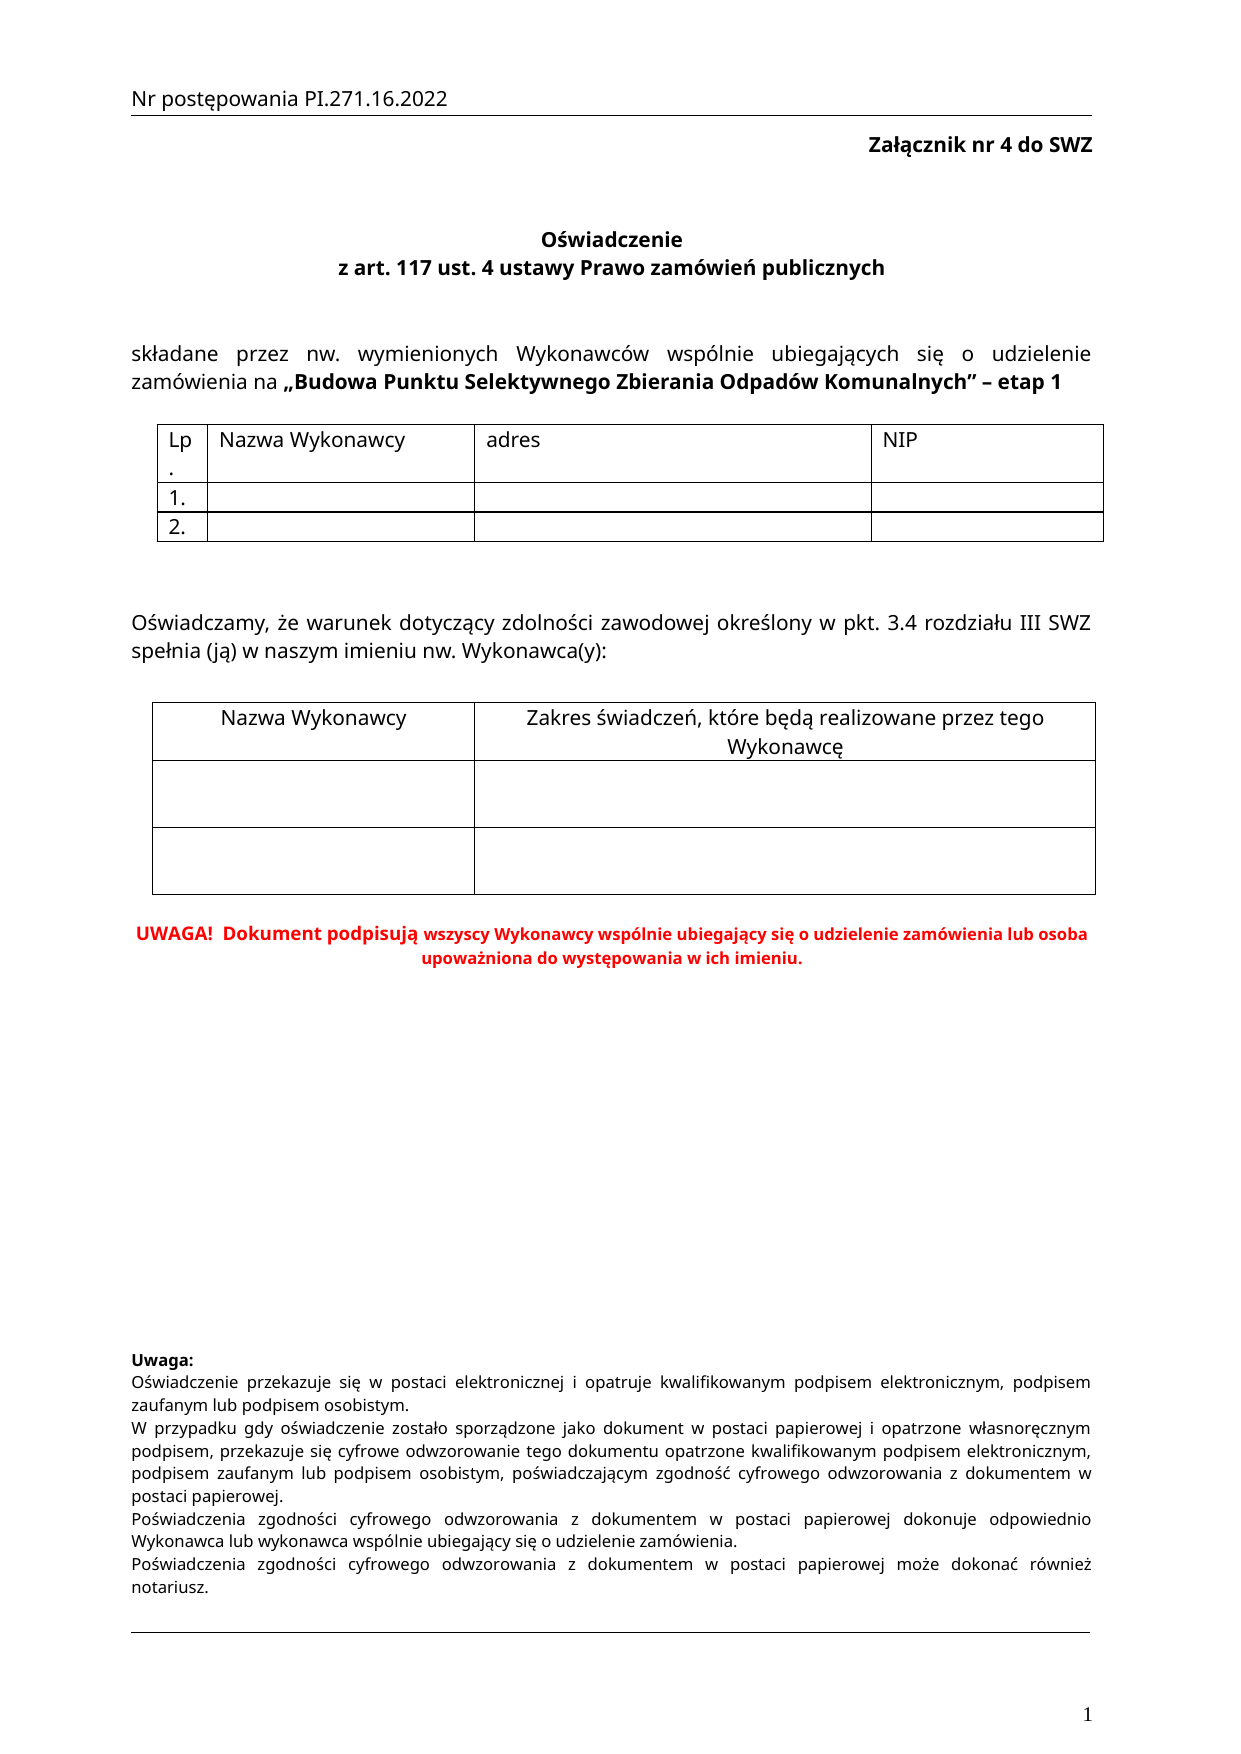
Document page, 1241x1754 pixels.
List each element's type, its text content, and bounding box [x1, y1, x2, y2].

text Oświadczenie [131, 225, 1092, 253]
table_cell [872, 483, 1103, 511]
table_cell [208, 483, 474, 511]
table_cell [153, 828, 474, 894]
table_cell [872, 513, 1103, 541]
table_cell 1. [158, 483, 207, 511]
list W przypadku gdy oświadczenie zostało sporządzone jako dokument w postaci papierowej i opatrzone własnoręcznym podpisem, przekazuje się cyfrowe odwzorowanie tego dokumentu opatrzone kwalifikowanym podpisem elektronicznym, podpisem zaufanym lub podpisem osobistym, poświadczającym zgodność cyfrowego odwzorowania z dokumentem w postaci papierowej. [131, 1416, 1092, 1507]
table_cell [475, 513, 871, 541]
table_header Nazwa Wykonawcy [153, 703, 474, 760]
table_cell [475, 483, 871, 511]
table_header adres [475, 425, 871, 482]
text z art. 117 ust. 4 ustawy Prawo zamówień publicznych [131, 253, 1092, 282]
table_header Zakres świadczeń, które będą realizowane przez tego Wykonawcę [475, 703, 1095, 760]
table_header NIP [872, 425, 1103, 482]
list Oświadczenie przekazuje się w postaci elektronicznej i opatruje kwalifikowanym podpisem elektronicznym, podpisem zaufanym lub podpisem osobistym. [131, 1371, 1092, 1416]
table_cell [475, 761, 1095, 827]
list Poświadczenia zgodności cyfrowego odwzorowania z dokumentem w postaci papierowej może dokonać również notariusz. [131, 1553, 1092, 1598]
table_cell 2. [158, 513, 207, 541]
text Załącznik nr 4 do SWZ [131, 130, 1092, 158]
table_header Nazwa Wykonawcy [208, 425, 474, 482]
text składane przez nw. wymienionych Wykonawców wspólnie ubiegających się o udzielenie zamówienia na „Budowa Punktu Selektywnego Zbierania Odpadów Komunalnych” – etap 1 [131, 339, 1092, 396]
table_cell [475, 828, 1095, 894]
list Poświadczenia zgodności cyfrowego odwzorowania z dokumentem w postaci papierowej dokonuje odpowiednio Wykonawca lub wykonawca wspólnie ubiegający się o udzielenie zamówienia. [131, 1507, 1092, 1553]
table_cell [208, 513, 474, 541]
text Oświadczamy, że warunek dotyczący zdolności zawodowej określony w pkt. 3.4 rozdziału III SWZ spełnia (ją) w naszym imieniu nw. Wykonawca(y): [131, 608, 1092, 665]
text Uwaga: [131, 1344, 1092, 1371]
table_cell [153, 761, 474, 827]
table_header Lp. [158, 425, 207, 482]
list UWAGA! Dokument podpisują wszyscy Wykonawcy wspólnie ubiegający się o udzielenie zamówienia lub osoba upoważniona do występowania w ich imieniu. [131, 921, 1092, 969]
